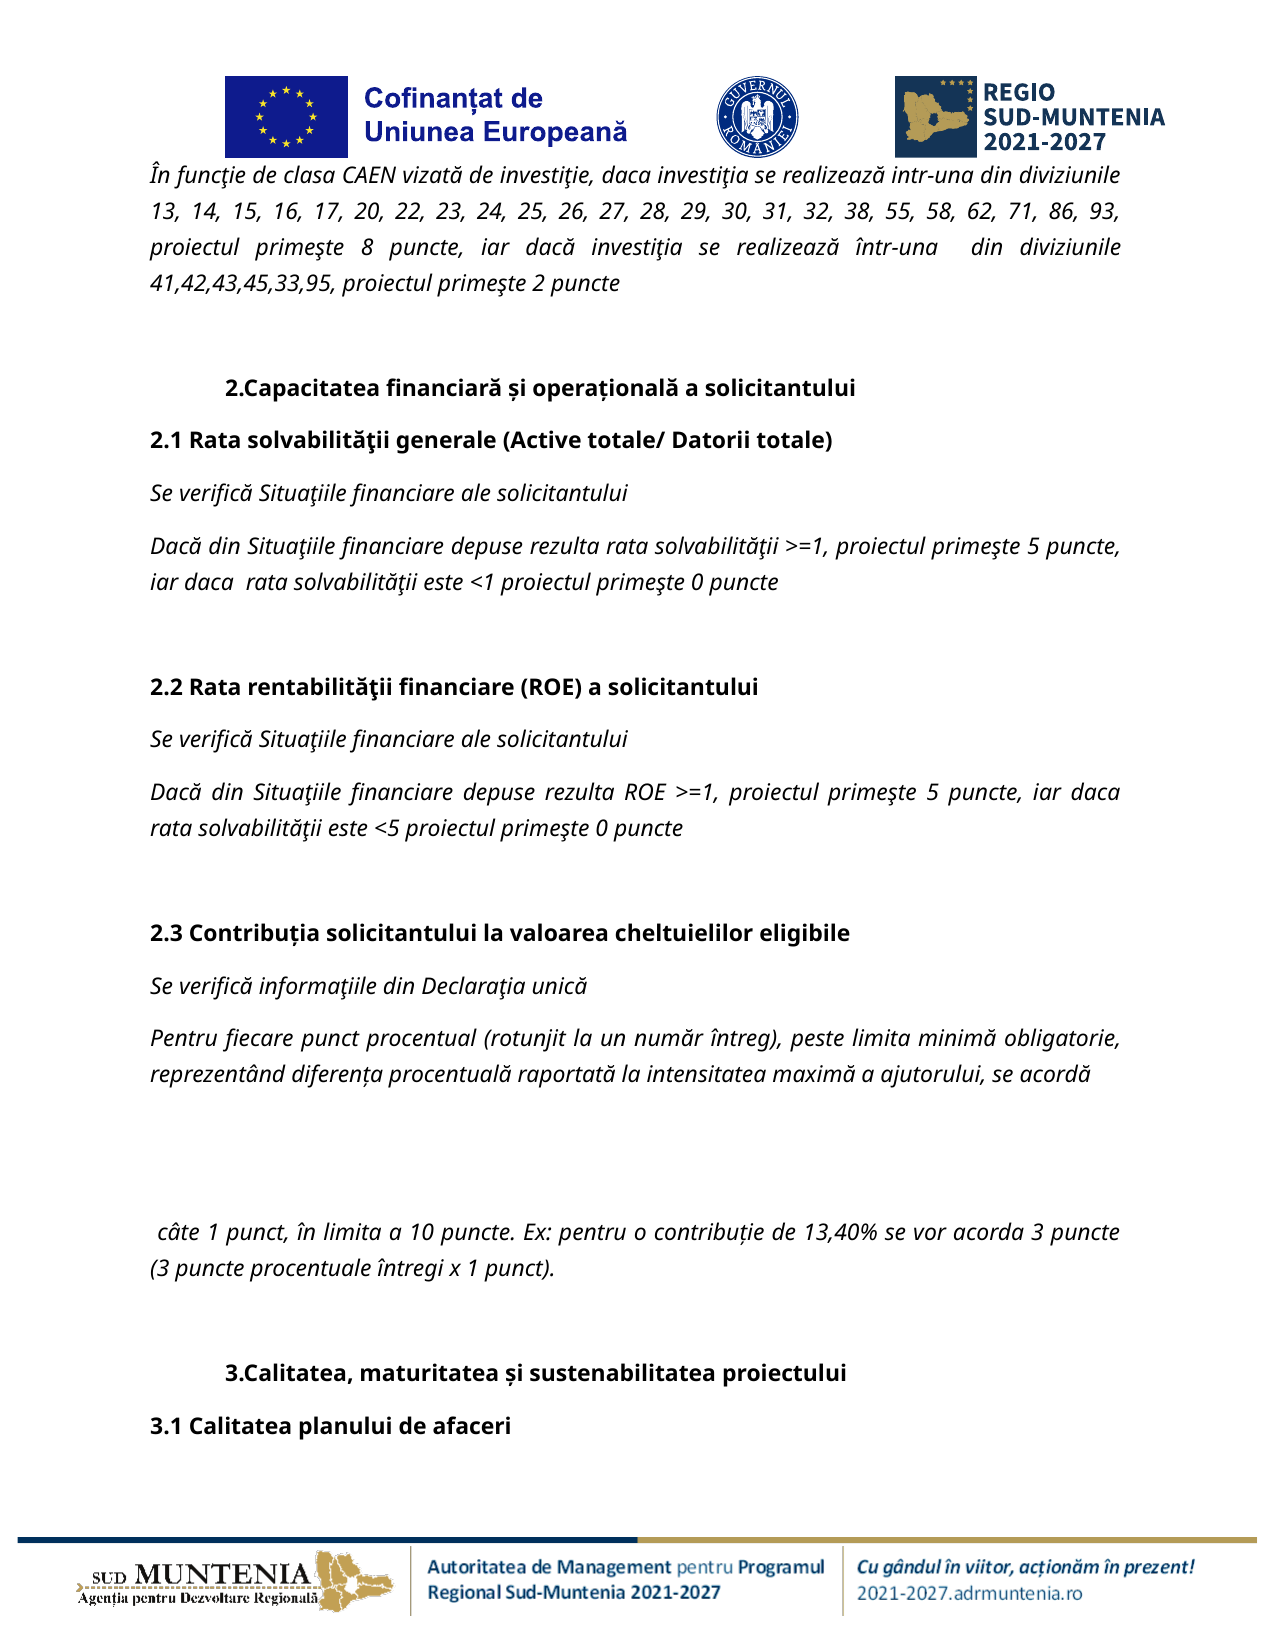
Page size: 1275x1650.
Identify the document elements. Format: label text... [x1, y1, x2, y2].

text 2.1 Rata solvabilităţii generale (Active totale/ Datorii totale) [150, 424, 1125, 456]
text 3.Calitatea, maturitatea și sustenabilitatea proiectului [150, 1357, 1125, 1388]
text 3.1 Calitatea planului de afaceri [150, 1410, 1125, 1441]
text În funcţie de clasa CAEN vizată de investiţie, daca investiţia se realizează intr-una din diviziunile 13, 14, 15, 16, 17, 20, 22, 23, 24, 25, 26, 27, 28, 29, 30, 31, 32, 38, 55, 58, 62, 71, 86, 93, proiectul primeşte 8 puncte, iar dacă investiţia se realizează într-una din diviziunile 41,42,43,45,33,95, proiectul primeşte 2 puncte [150, 159, 1125, 298]
text Se verifică Situaţiile financiare ale solicitantului [150, 723, 1125, 754]
picture [17, 1537, 1258, 1617]
text câte 1 punct, în limita a 10 puncte. Ex: pentru o contribuție de 13,40% se vor acorda 3 puncte (3 puncte procentuale întregi x 1 punct). [150, 1216, 1125, 1283]
text 2.Capacitatea financiară și operațională a solicitantului [150, 372, 1125, 403]
text 2.3 Contribuția solicitantului la valoarea cheltuielilor eligibile [150, 917, 1125, 948]
text Dacă din Situaţiile financiare depuse rezulta ROE >=1, proiectul primeşte 5 puncte, iar daca rata solvabilităţii este <5 proiectul primeşte 0 puncte [150, 776, 1125, 843]
text Se verifică Situaţiile financiare ale solicitantului [150, 477, 1125, 508]
text Se verifică informaţiile din Declaraţia unică [150, 970, 1125, 1001]
text Dacă din Situaţiile financiare depuse rezulta rata solvabilităţii >=1, proiectul primeşte 5 puncte, iar daca rata solvabilităţii este <1 proiectul primeşte 0 puncte [150, 529, 1125, 597]
text Pentru fiecare punct procentual (rotunjit la un număr întreg), peste limita minimă obligatorie, reprezentând diferența procentuală raportată la intensitatea maximă a ajutorului, se acordă [150, 1022, 1125, 1089]
text 2.2 Rata rentabilităţii financiare (ROE) a solicitantului [150, 671, 1125, 702]
